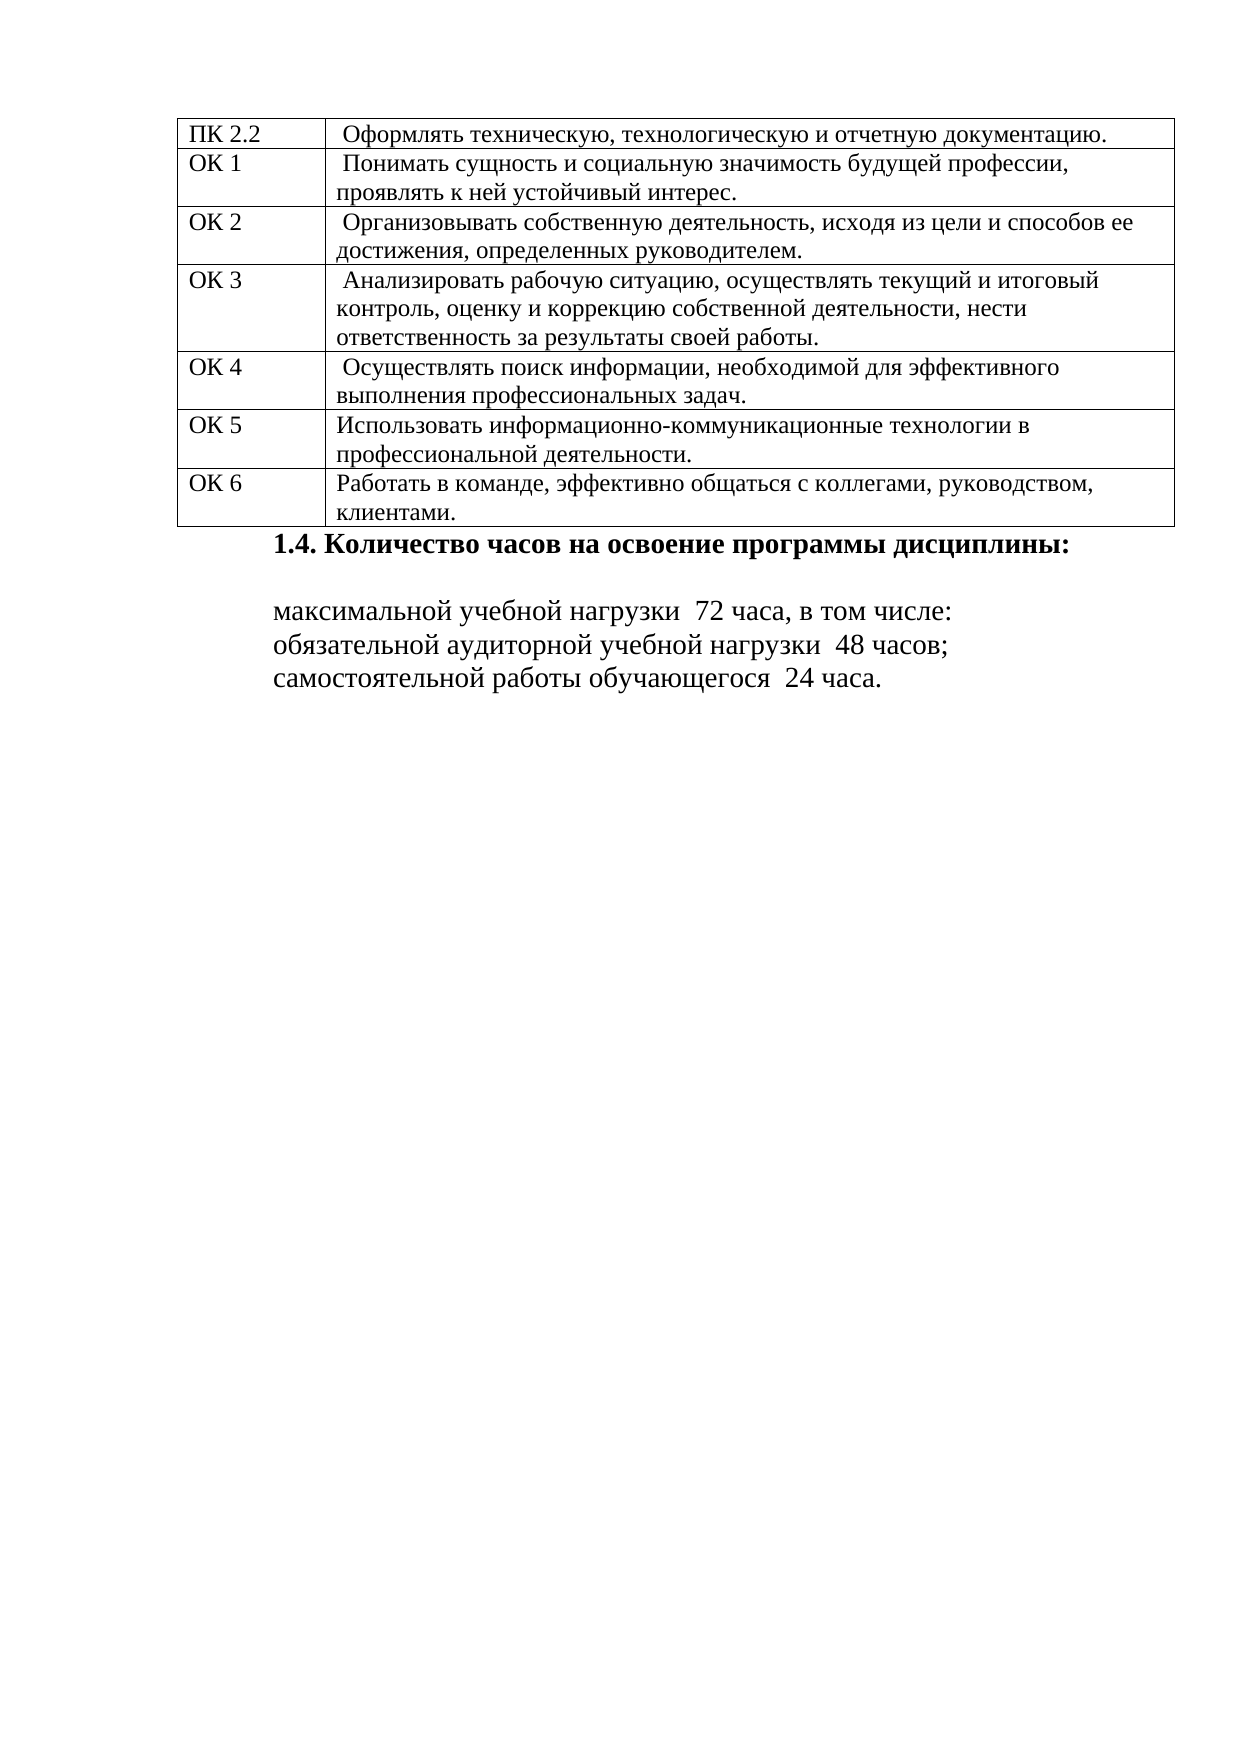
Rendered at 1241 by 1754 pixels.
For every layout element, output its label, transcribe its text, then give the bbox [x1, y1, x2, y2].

table_cell ПК 2.2 [178, 119, 325, 148]
text 1.4. Количество часов на освоение программы дисциплины: [177, 527, 1152, 560]
table_cell Организовывать собственную деятельность, исходя из цели и способов ее достижения, определенных руководителем. [326, 207, 1174, 264]
table_cell Работать в команде, эффективно общаться с коллегами, руководством, клиентами. [326, 469, 1174, 526]
table_cell ОК 5 [178, 410, 325, 467]
table_cell Оформлять техническую, технологическую и отчетную документацию. [326, 119, 1174, 148]
table_cell ОК 6 [178, 469, 325, 526]
text максимальной учебной нагрузки 72 часа, в том числе: [177, 593, 1152, 627]
text самостоятельной работы обучающегося 24 часа. [177, 661, 1152, 694]
table_cell ОК 2 [178, 207, 325, 264]
text обязательной аудиторной учебной нагрузки 48 часов; [177, 627, 1152, 661]
table_cell Анализировать рабочую ситуацию, осуществлять текущий и итоговый контроль, оценку и коррекцию собственной деятельности, нести ответственность за результаты своей работы. [326, 265, 1174, 351]
table_cell ОК 4 [178, 352, 325, 409]
table_cell ОК 3 [178, 265, 325, 351]
table_cell Использовать информационно-коммуникационные технологии в профессиональной деятельности. [326, 410, 1174, 467]
table_cell Осуществлять поиск информации, необходимой для эффективного выполнения профессиональных задач. [326, 352, 1174, 409]
table_cell ОК 1 [178, 149, 325, 206]
table_cell Понимать сущность и социальную значимость будущей профессии, проявлять к ней устойчивый интерес. [326, 149, 1174, 206]
